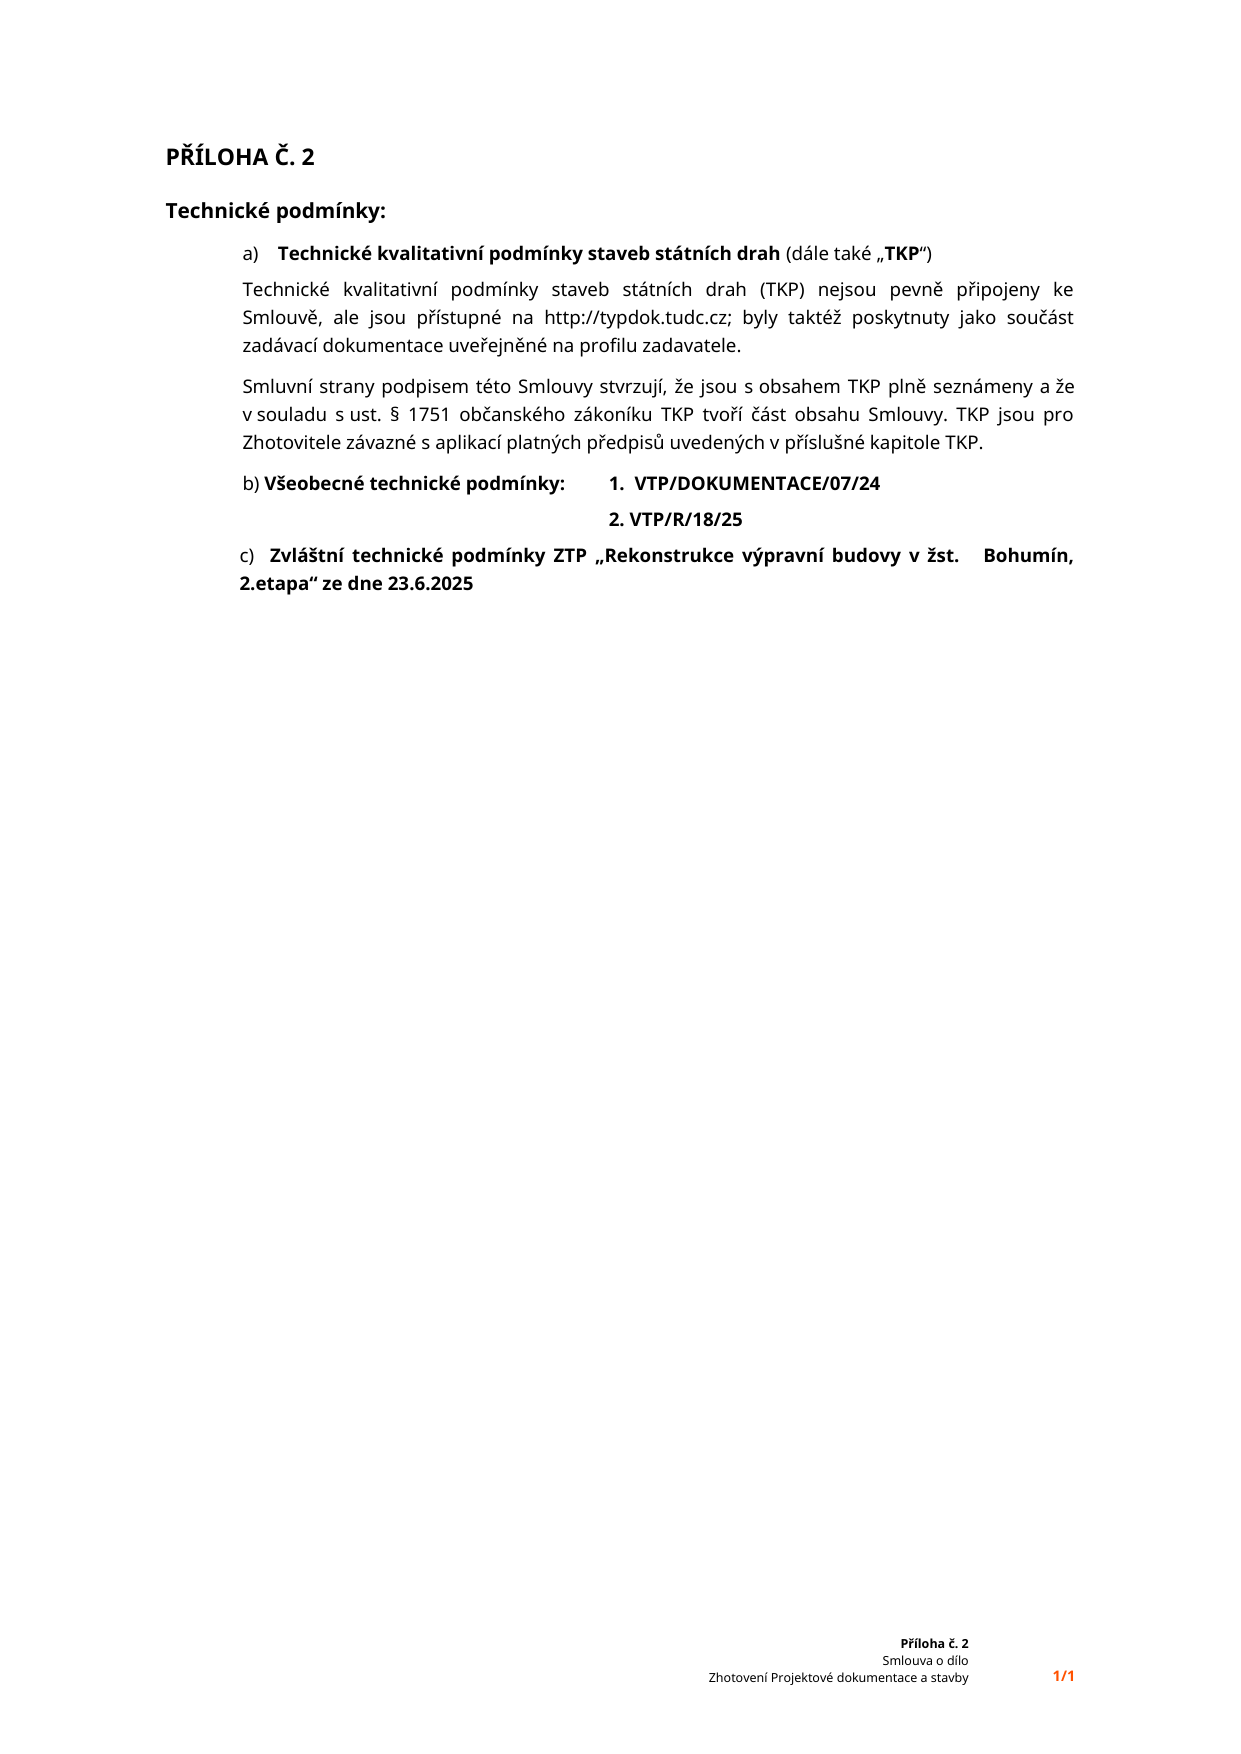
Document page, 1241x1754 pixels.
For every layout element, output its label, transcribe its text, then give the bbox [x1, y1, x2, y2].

text Smluvní strany podpisem této Smlouvy stvrzují, že jsou s obsahem TKP plně seznámeny a že v souladu s ust. § 1751 občanského zákoníku TKP tvoří část obsahu Smlouvy. TKP jsou pro Zhotovitele závazné s aplikací platných předpisů uvedených v příslušné kapitole TKP. [242, 373, 1075, 455]
list b) Všeobecné technické podmínky: 1. VTP/DOKUMENTACE/07/24 [242, 470, 1075, 495]
text Technické kvalitativní podmínky staveb státních drah (TKP) nejsou pevně připojeny ke Smlouvě, ale jsou přístupné na http://typdok.tudc.cz; byly taktéž poskytnuty jako součást zadávací dokumentace uveřejněné na profilu zadavatele. [242, 277, 1075, 358]
list Technické kvalitativní podmínky staveb státních drah (dále také „TKP“) [242, 240, 1075, 266]
list c) Zvláštní technické podmínky ZTP „Rekonstrukce výpravní budovy v žst. Bohumín, 2.etapa“ ze dne 23.6.2025 [239, 542, 1075, 596]
text Technické podmínky: [165, 197, 1075, 225]
text Příloha č. 2 [165, 141, 1075, 173]
list 2. VTP/R/18/25 [242, 506, 1075, 532]
